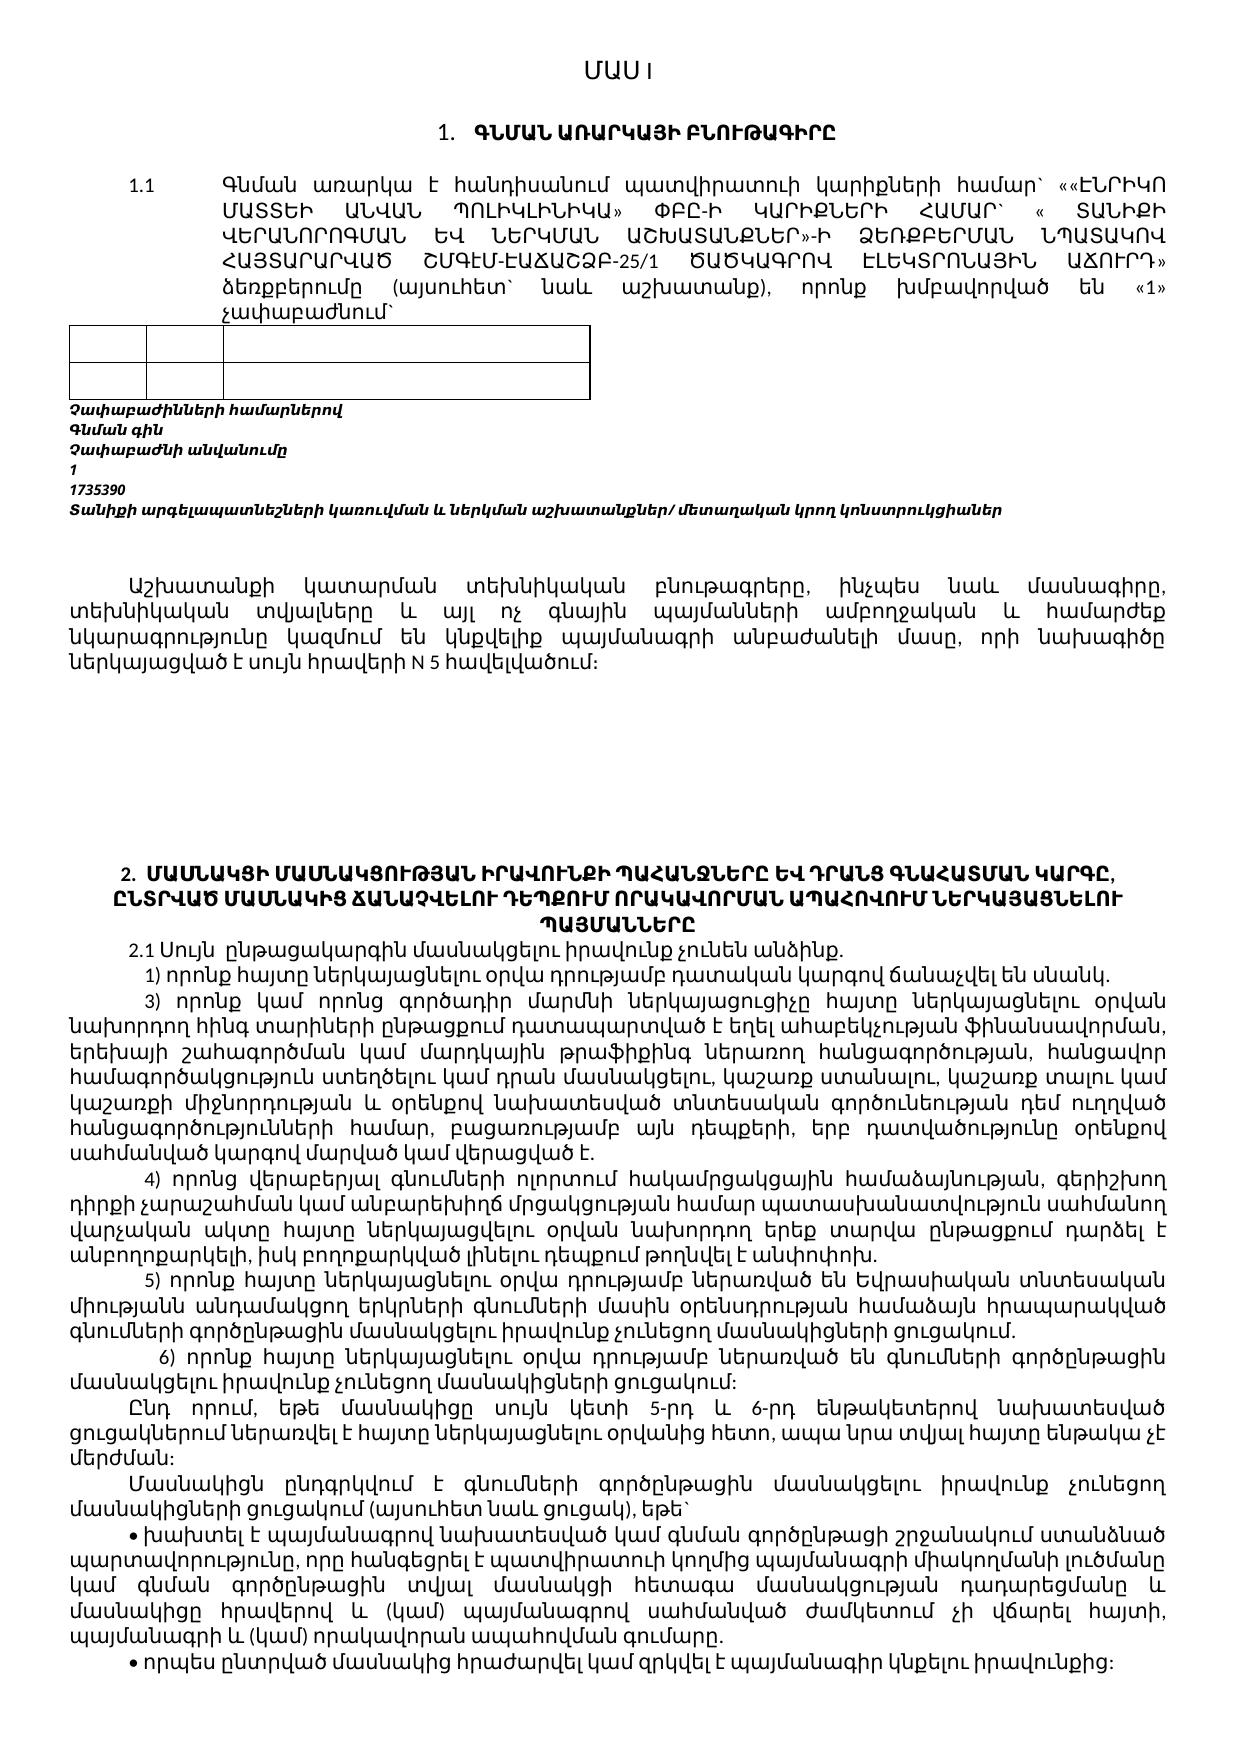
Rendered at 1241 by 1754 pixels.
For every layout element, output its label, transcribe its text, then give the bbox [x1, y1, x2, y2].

text 6) որոնք հայտը ներկայացնելու օրվա դրությամբ ներառված են գնումների գործընթացին մասնակցելու իրավունք չունեցող մասնակիցների ցուցակում: [69, 1344, 1167, 1395]
list ԳՆՄԱՆ ԱՌԱՐԿԱՅԻ ԲՆՈՒԹԱԳԻՐԸ [107, 117, 1167, 147]
text 3) որոնք կամ որոնց գործադիր մարմնի ներկայացուցիչը հայտը ներկայացնելու օրվան նախորդող հինգ տարիների ընթացքում դատապարտված է եղել ահաբեկչության ֆինանսավորման, երեխայի շահագործման կամ մարդկային թրաֆիքինգ ներառող հանցագործության, հանցավոր համագործակցություն ստեղծելու կամ դրան մասնակցելու, կաշառք ստանալու, կաշառք տալու կամ կաշառքի միջնորդության և օրենքով նախատեսված տնտեսական գործունեության դեմ ուղղված հանցագործությունների համար, բացառությամբ այն դեպքերի, երբ դատվածությունը օրենքով սահմանված կարգով մարված կամ վերացված է. [69, 988, 1167, 1166]
text 5) որոնք հայտը ներկայացնելու օրվա դրությամբ ներառված են Եվրասիական տնտեսական միությանն անդամակցող երկրների գնումների մասին օրենսդրության համաձայն հրապարակված գնումների գործընթացին մասնակցելու իրավունք չունեցող մասնակիցների ցուցակում. [69, 1268, 1167, 1344]
text • խախտել է պայմանագրով նախատեսված կամ գնման գործընթացի շրջանակում ստանձնած պարտավորությունը, որը հանգեցրել է պատվիրատուի կողմից պայմանագրի միակողմանի լուծմանը կամ գնման գործընթացին տվյալ մասնակցի հետագա մասնակցության դադարեցմանը և մասնակիցը հրավերով և (կամ) պայմանագրով սահմանված ժամկետում չի վճարել հայտի, պայմանագրի և (կամ) որակավորան ապահովման գումարը. [69, 1522, 1167, 1649]
text 2. ՄԱՍՆԱԿՑԻ ՄԱՍՆԱԿՑՈՒԹՅԱՆ ԻՐԱՎՈՒՆՔԻ ՊԱՀԱՆՋՆԵՐԸ ԵՎ ԴՐԱՆՑ ԳՆԱՀԱՏՄԱՆ ԿԱՐԳԸ, ԸՆՏՐՎԱԾ ՄԱՍՆԱԿԻՑ ՃԱՆԱՉՎԵԼՈՒ ԴԵՊՔՈՒՄ ՈՐԱԿԱՎՈՐՄԱՆ ԱՊԱՀՈՎՈՒՄ ՆԵՐԿԱՅԱՑՆԵԼՈՒ ՊԱՅՄԱՆՆԵՐԸ [69, 861, 1167, 937]
text Մասնակիցն ընդգրկվում է գնումների գործընթացին մասնակցելու իրավունք չունեցող մասնակիցների ցուցակում (այսուհետ նաև ցուցակ), եթե` [69, 1471, 1167, 1522]
text Ընդ որում, եթե մասնակիցը սույն կետի 5-րդ և 6-րդ ենթակետերով նախատեսված ցուցակներում ներառվել է հայտը ներկայացնելու օրվանից հետո, ապա նրա տվյալ հայտը ենթակա չէ մերժման: [69, 1395, 1167, 1471]
text 2.1 Սույն ընթացակարգին մասնակցելու իրավունք չունեն անձինք. [69, 937, 1167, 963]
text ՄԱՍ I [69, 56, 1167, 86]
text 4) որոնց վերաբերյալ գնումների ոլորտում հակամրցակցային համաձայնության, գերիշխող դիրքի չարաշահման կամ անբարեխիղճ մրցակցության համար պատասխանատվություն սահմանող վարչական ակտը հայտը ներկայացվելու օրվան նախորդող երեք տարվա ընթացքում դարձել է անբողոքարկելի, իսկ բողոքարկված լինելու դեպքում թողնվել է անփոփոխ. [69, 1166, 1167, 1268]
text 1) որոնք հայտը ներկայացնելու օրվա դրությամբ դատական կարգով ճանաչվել են սնանկ. [69, 963, 1167, 988]
text Աշխատանքի կատարման տեխնիկական բնութագրերը, ինչպես նաև մասնագիրը, տեխնիկական տվյալները և այլ ոչ գնային պայմանների ամբողջական և համարժեք նկարագրությունը կազմում են կնքվելիք պայմանագրի անբաժանելի մասը, որի նախագիծը ներկայացված է սույն հրավերի N 5 հավելվածում։ [69, 573, 1167, 675]
text • որպես ընտրված մասնակից հրաժարվել կամ զրկվել է պայմանագիր կնքելու իրավունքից: [69, 1649, 1167, 1674]
subtitle Գնման առարկա է հանդիսանում պատվիրատուի կարիքների համար` ««ԷՆՐԻԿՈ ՄԱՏՏԵԻ ԱՆՎԱՆ ՊՈԼԻԿԼԻՆԻԿԱ» ՓԲԸ-Ի ԿԱՐԻՔՆԵՐԻ ՀԱՄԱՐ` « ՏԱՆԻՔԻ ՎԵՐԱՆՈՐՈԳՄԱՆ ԵՎ ՆԵՐԿՄԱՆ ԱՇԽԱՏԱՆՔՆԵՐ»-Ի ՁԵՌՔԲԵՐՄԱՆ ՆՊԱՏԱԿՈՎ ՀԱՅՏԱՐԱՐՎԱԾ ՇՄԳէՄ-ԷԱՃԱՇՁԲ-25/1 ԾԱԾԿԱԳՐՈՎ ԷԼԵԿՏՐՈՆԱՅԻՆ ԱՃՈՒՐԴ» ձեռքբերումը (այսուհետ` նաև աշխատանք), որոնք խմբավորված են «1» չափաբաժնում` [128, 172, 1167, 325]
